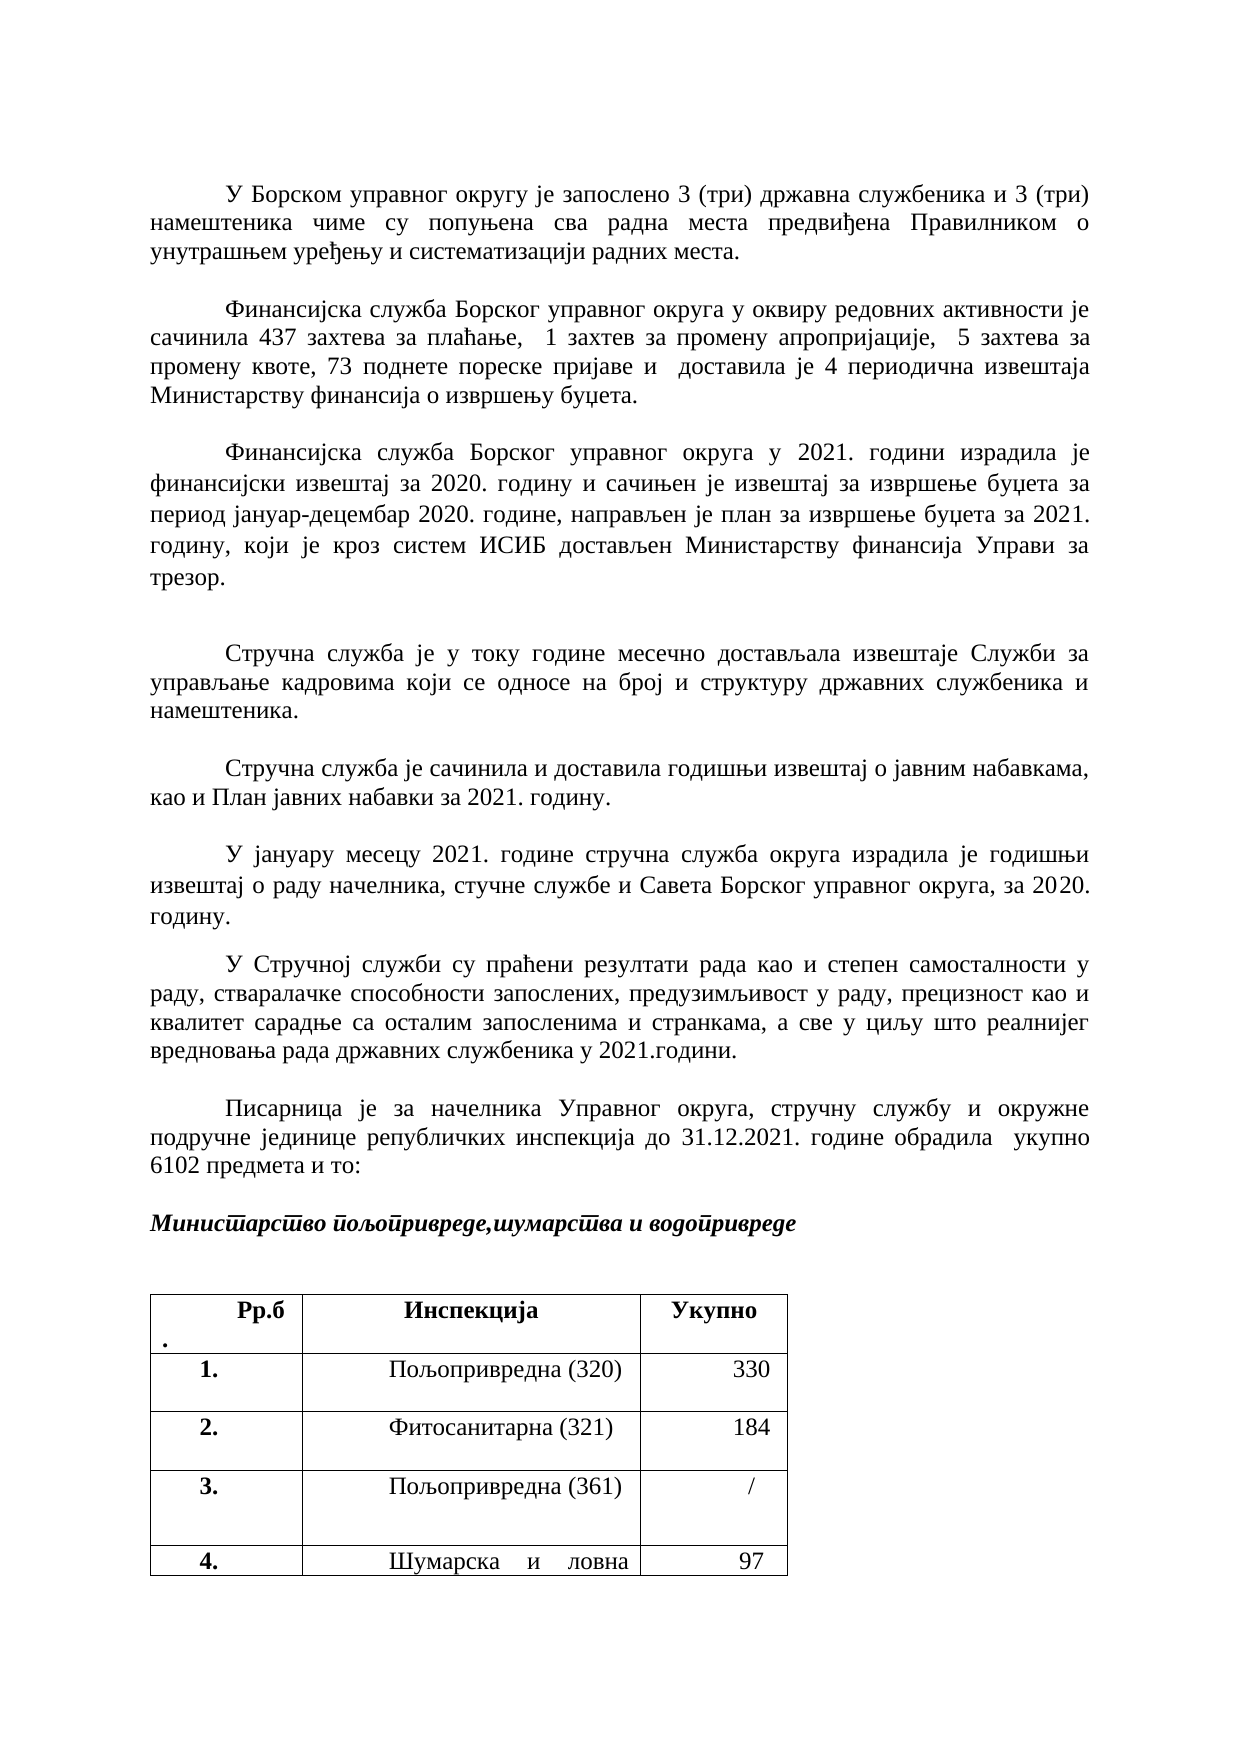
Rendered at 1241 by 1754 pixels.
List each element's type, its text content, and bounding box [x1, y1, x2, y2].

table_cell [151, 1546, 302, 1575]
text Финансијска служба Борског управног округа у оквиру редовних активности је сачинила 437 захтева за плаћање, 1 захтев за промену апропријације, 5 захтева за промену квоте, 73 поднете пореске пријаве и доставила је 4 периодична извештаја Министарству финансија о извршењу буџета. [150, 294, 1090, 409]
text Финансијска служба Борског управног округа у 2021. години израдила је финансијски извештај за 2020. годину и сачињен је извештај за извршење буџета за период јануар-децембар 2020. године, направљен је план за извршење буџета за 2021. годину, који је кроз систем ИСИБ достављен Министарству финансија Управи за трезор. [150, 437, 1090, 590]
table_cell Фитосанитарна (321) [303, 1412, 640, 1470]
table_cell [303, 1546, 640, 1575]
text У јануару месецу 2021. године стручна служба округа израдила је годишњи извештај о раду начелника, стучне службе и Савета Борског управног округа, за 2020. годину. [150, 839, 1090, 930]
table_cell / [641, 1471, 787, 1545]
table_cell 97 [641, 1546, 787, 1575]
text У Борском управног округу је запослено 3 (три) државна службеника и 3 (три) намештеника чиме су попуњена сва радна места предвиђена Правилником о унутрашњем уређењу и систематизацији радних места. [150, 179, 1090, 265]
text Министарство пољопривреде,шумарства и водопривреде [150, 1208, 1090, 1237]
table_cell Пољопривредна (320) [303, 1354, 640, 1411]
table_cell 330 [641, 1354, 787, 1411]
table_cell [151, 1354, 302, 1411]
text Стручна служба је сачинила и доставила годишњи извештај о јавним набавкама, као и План јавних набавки за 2021. годину. [150, 753, 1090, 811]
table_cell [151, 1471, 302, 1545]
table_cell Пољопривредна (361) [303, 1471, 640, 1545]
text Писарница је за начелника Управног округа, стручну службу и окружне подручне јединице републичких инспекција до 31.12.2021. године обрадила укупно 6102 предмета и то: [150, 1093, 1090, 1179]
table_header Инспекција [303, 1295, 640, 1353]
text Стручна служба је у току године месечно достављала извештаје Служби за управљање кадровима који се односе на број и структуру државних службеника и намештеника. [150, 638, 1090, 724]
table_cell [151, 1412, 302, 1470]
text У Стручној служби су праћени резултати рада као и степен самосталности у раду, стваралачке способности запослених, предузимљивост у раду, прецизност као и квалитет сарадње са осталим запосленима и странкама, а све у циљу што реалнијег вредновања рада државних службеника у 2021.години. [150, 949, 1090, 1064]
table_header Укупно [641, 1295, 787, 1353]
table_cell 184 [641, 1412, 787, 1470]
table_header Рр.б. [151, 1295, 302, 1353]
